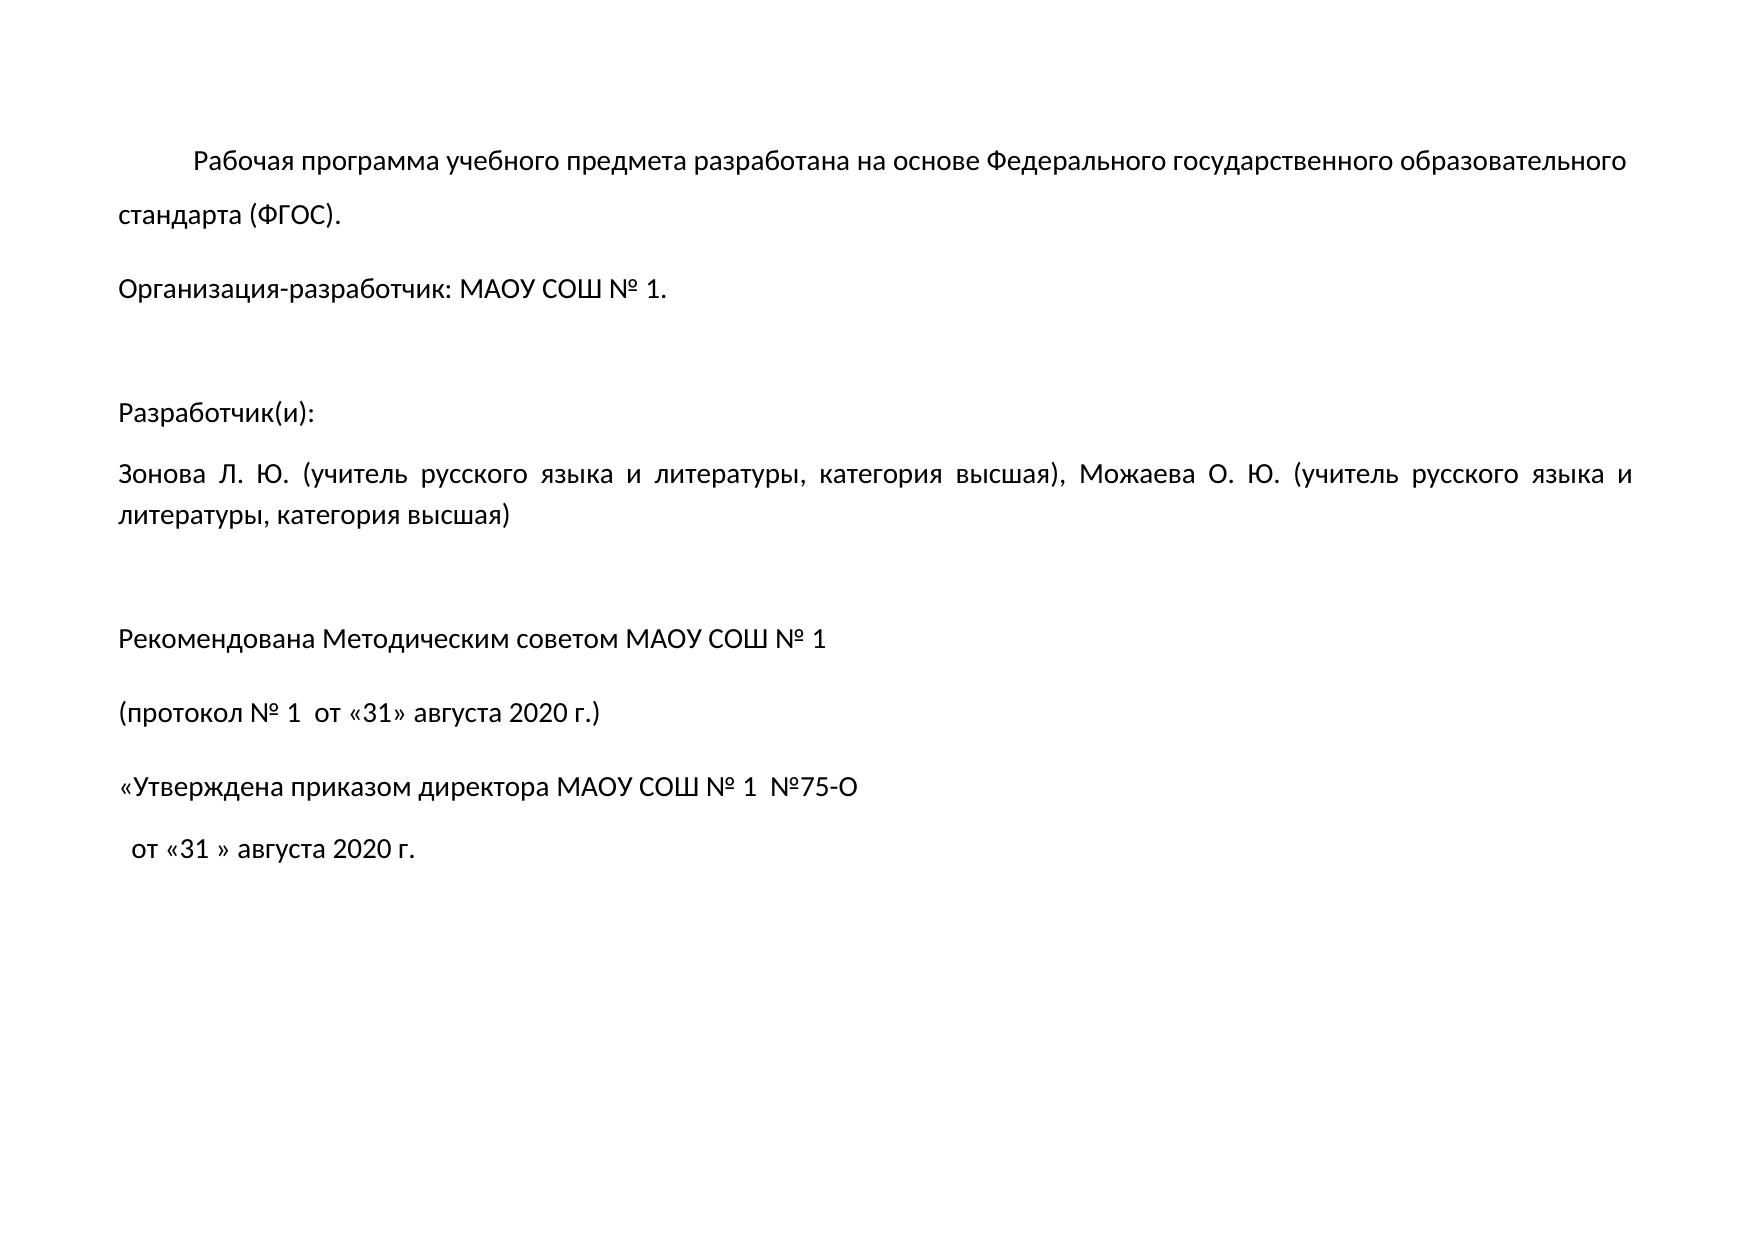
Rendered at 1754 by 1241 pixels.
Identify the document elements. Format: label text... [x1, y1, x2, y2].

text «Утверждена приказом директора МАОУ СОШ № 1 №75-О [118, 768, 1636, 804]
text (протокол № 1 от «31» августа 2020 г.) [118, 694, 1636, 730]
text Рабочая программа учебного предмета разработана на основе Федерального государственного образовательного стандарта (ФГОС). [118, 142, 1636, 232]
text Рекомендована Методическим советом МАОУ СОШ № 1 [118, 620, 1636, 656]
text Организация-разработчик: МАОУ СОШ № 1. [118, 270, 1636, 306]
text от «31 » августа 2020 г. [118, 830, 1636, 866]
text Зонова Л. Ю. (учитель русского языка и литературы, категория высшая), Можаева О. Ю. (учитель русского языка и литературы, категория высшая) [118, 456, 1636, 532]
text Разработчик(и): [118, 394, 1636, 429]
